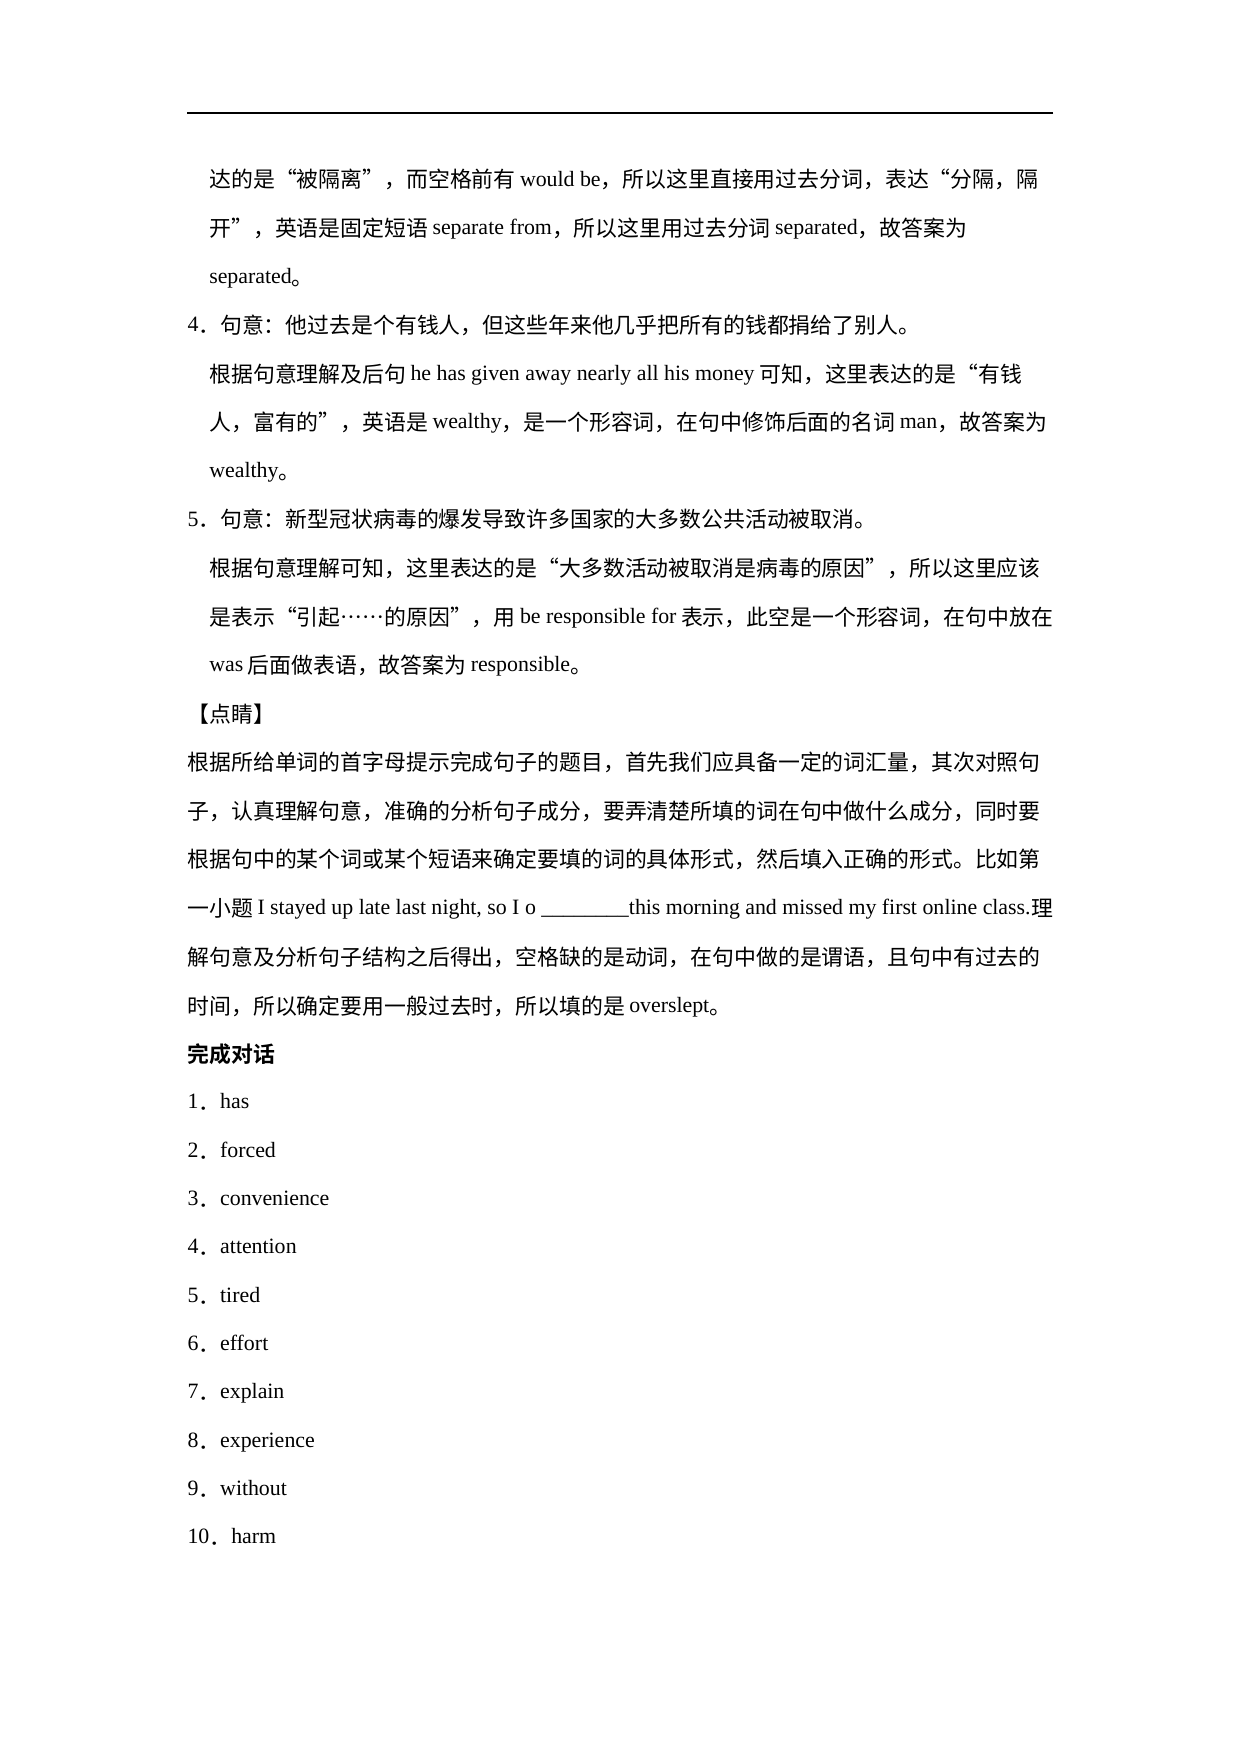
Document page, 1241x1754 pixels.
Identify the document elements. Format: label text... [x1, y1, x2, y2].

text 6．effort [187, 1327, 1053, 1359]
text 根据所给单词的首字母提示完成句子的题目，首先我们应具备一定的词汇量，其次对照句子，认真理解句意，准确的分析句子成分，要弄清楚所填的词在句中做什么成分，同时要根据句中的某个词或某个短语来确定要填的词的具体形式，然后填入正确的形式。比如第一小题I stayed up late last night, so I o ________this morning and missed my first online class.理解句意及分析句子结构之后得出，空格缺的是动词，在句中做的是谓语，且句中有过去的时间，所以确定要用一般过去时，所以填的是overslept。 [187, 744, 1053, 1021]
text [209, 162, 1053, 292]
text 2．forced [187, 1133, 1053, 1166]
text 1．has [187, 1085, 1053, 1117]
text 根据句意理解及后句he has given away nearly all his money可知，这里表达的是“有钱人，富有的”，英语是wealthy，是一个形容词，在句中修饰后面的名词man，故答案为wealthy。 [209, 356, 1053, 486]
text 9．without [187, 1472, 1053, 1504]
text 【点睛】 [187, 696, 1053, 729]
text 5．tired [187, 1278, 1053, 1311]
text 完成对话 [187, 1037, 1053, 1069]
text 10．harm [187, 1520, 1053, 1552]
text 8．experience [187, 1423, 1053, 1456]
text 4．句意：他过去是个有钱人，但这些年来他几乎把所有的钱都捐给了别人。 [187, 308, 1053, 340]
text 4．attention [187, 1230, 1053, 1262]
text 5．句意：新型冠状病毒的爆发导致许多国家的大多数公共活动被取消。 [187, 502, 1053, 534]
text 3．convenience [187, 1182, 1053, 1214]
text 根据句意理解可知，这里表达的是“大多数活动被取消是病毒的原因”，所以这里应该是表示“引起……的原因”，用be responsible for表示，此空是一个形容词，在句中放在was后面做表语，故答案为responsible。 [209, 550, 1053, 680]
text 7．explain [187, 1375, 1053, 1407]
